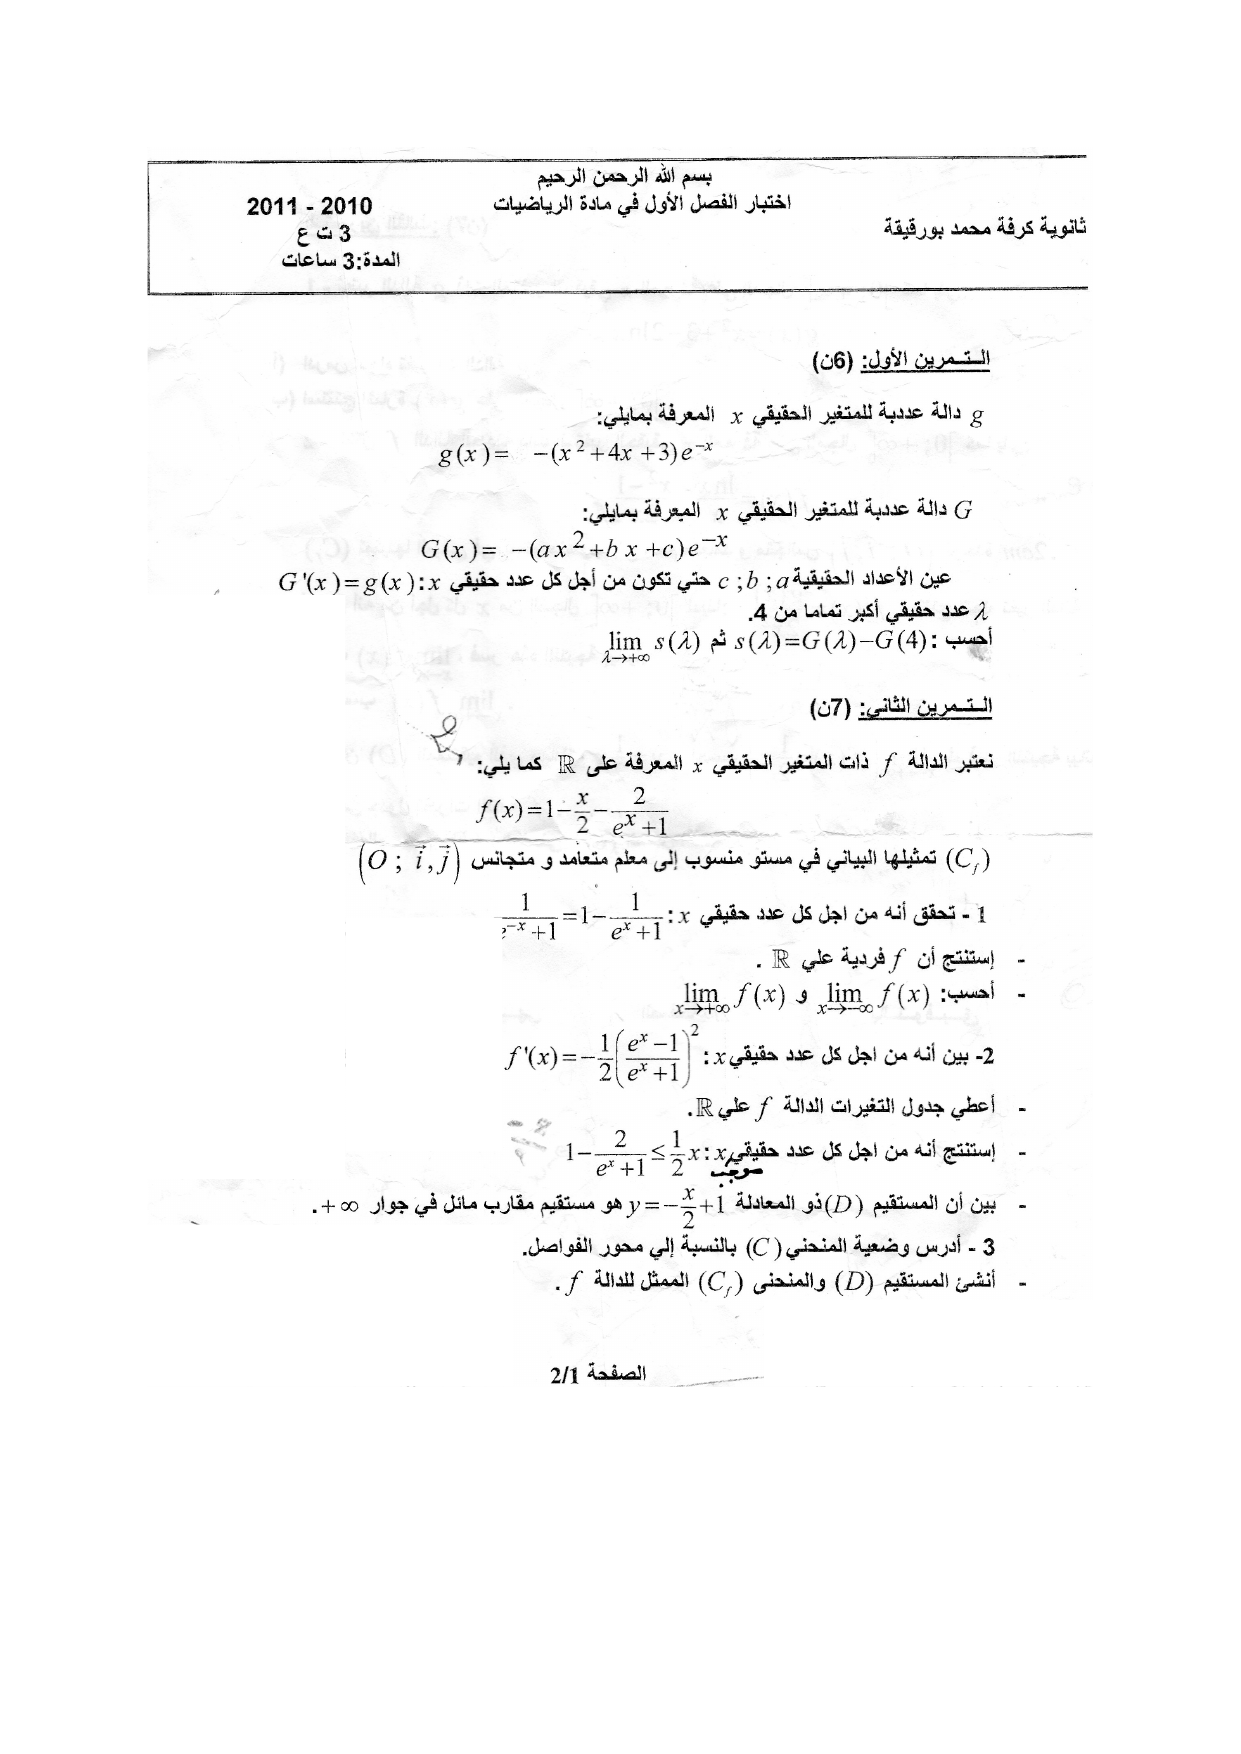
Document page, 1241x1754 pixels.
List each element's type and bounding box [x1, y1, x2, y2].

picture [147, 147, 1093, 1386]
